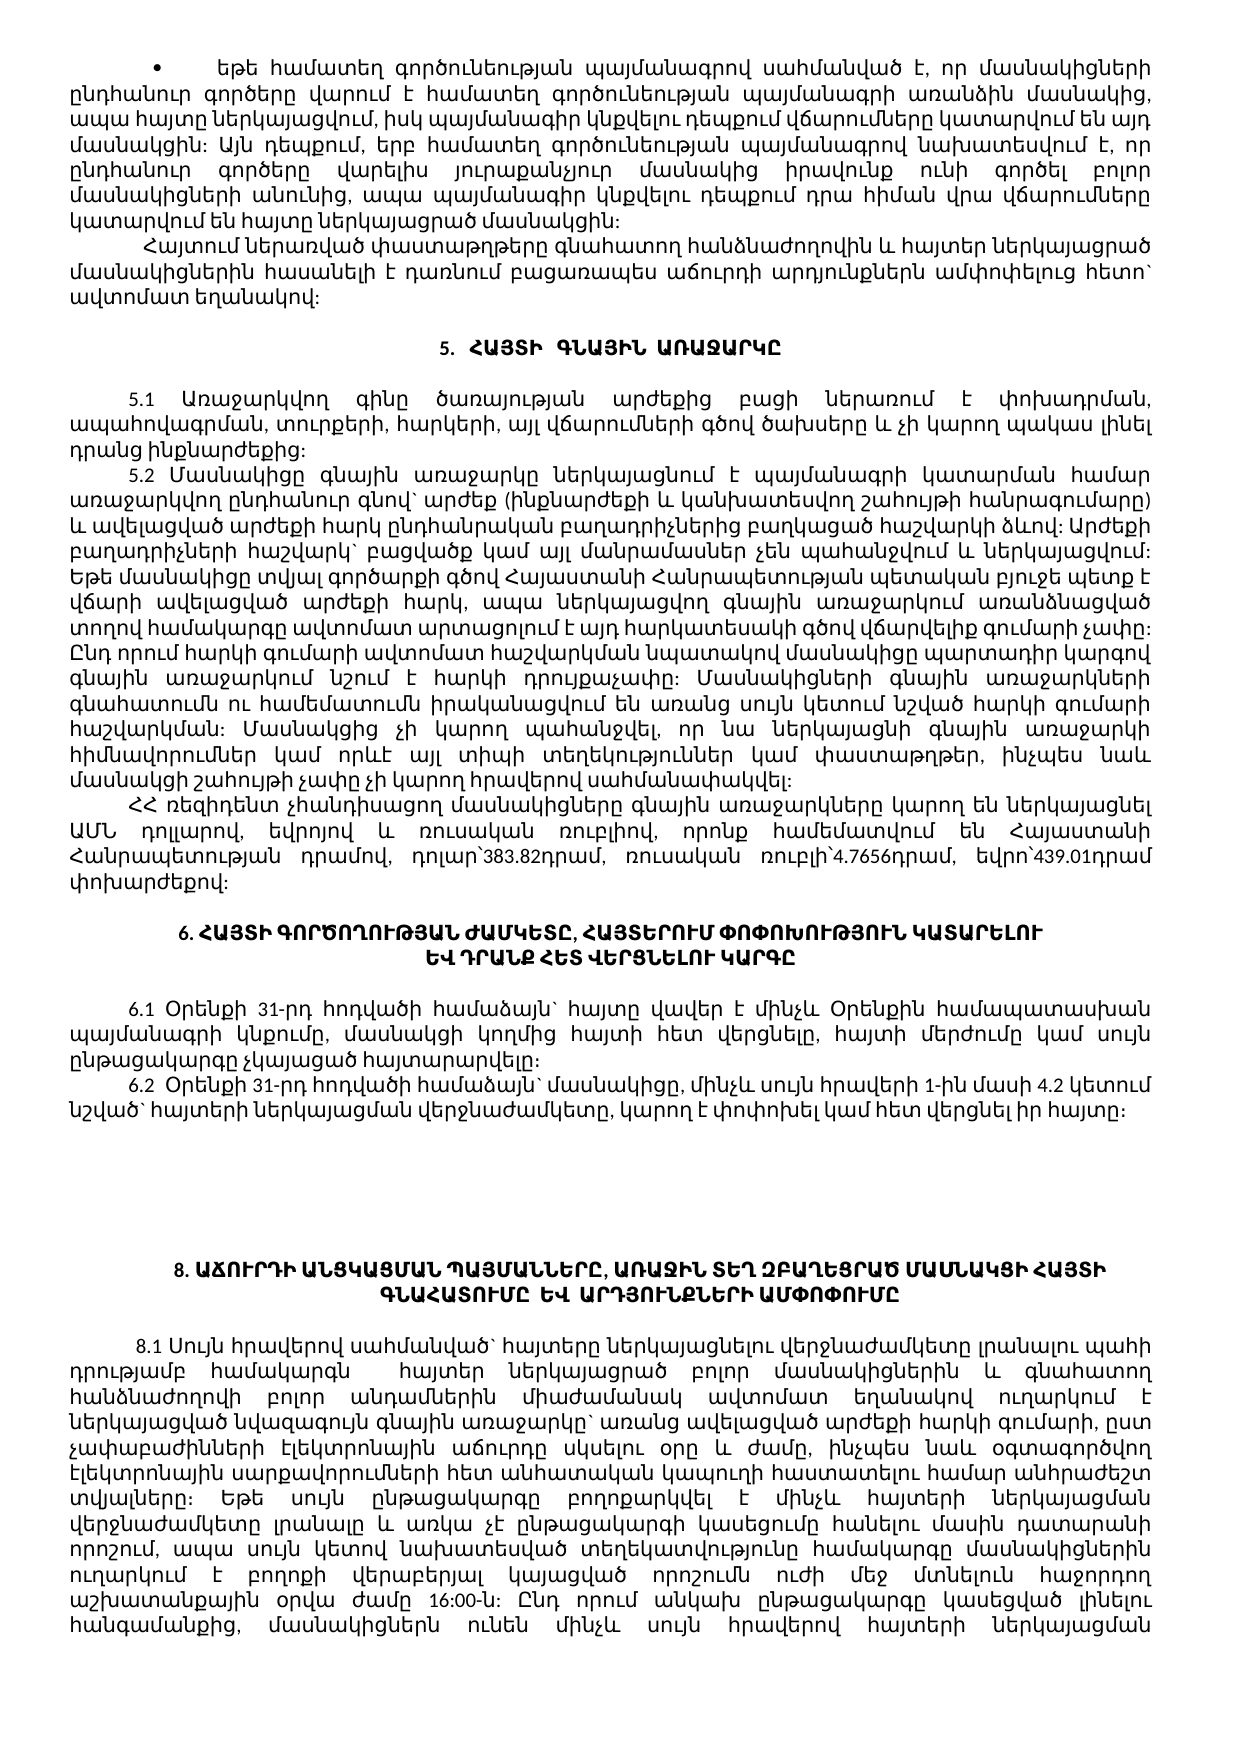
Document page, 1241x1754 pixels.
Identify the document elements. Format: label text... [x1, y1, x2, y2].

text 5. ՀԱՅՏԻ ԳՆԱՅԻՆ ԱՌԱՋԱՐԿԸ [69, 335, 1152, 361]
text ԵՎ ԴՐԱՆՔ ՀԵՏ ՎԵՐՑՆԵԼՈՒ ԿԱՐԳԸ [69, 945, 1152, 971]
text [69, 1333, 1152, 1638]
text 6.1 Օրենքի 31-րդ հոդվածի համաձայն` հայտը վավեր է մինչև Օրենքին համապատասխան պայմանագրի կնքումը, մասնակցի կողմից հայտի հետ վերցնելը, հայտի մերժումը կամ սույն ընթացակարգը չկայացած հայտարարվելը։ [69, 996, 1152, 1072]
text Հայտում ներառված փաստաթղթերը գնահատող հանձնաժողովին և հայտեր ներկայացրած մասնակիցներին հասանելի է դառնում բացառապես աճուրդի արդյունքներն ամփոփելուց հետո` ավտոմատ եղանակով: [69, 233, 1152, 310]
text 6. ՀԱՅՏԻ ԳՈՐԾՈՂՈՒԹՅԱՆ ԺԱՄԿԵՏԸ, ՀԱՅՏԵՐՈՒՄ ՓՈՓՈԽՈՒԹՅՈՒՆ ԿԱՏԱՐԵԼՈՒ [69, 920, 1152, 945]
text 8. ԱՃՈՒՐԴԻ ԱՆՑԿԱՑՄԱՆ ՊԱՅՄԱՆՆԵՐԸ, ԱՌԱՋԻՆ ՏԵՂ ԶԲԱՂԵՑՐԱԾ ՄԱՍՆԱԿՑԻ ՀԱՅՏԻ [69, 1257, 1152, 1282]
text ՀՀ ռեզիդենտ չհանդիսացող մասնակիցները գնային առաջարկները կարող են ներկայացնել ԱՄՆ դոլլարով, եվրոյով և ռուսական ռուբլիով, որոնք համեմատվում են Հայաստանի Հանրապետության դրամով, դոլար՝383.82դրամ, ռուսական ռուբլի՝4.7656դրամ, եվրո՝439.01դրամ փոխարժեքով: [69, 793, 1152, 894]
text 5.2 Մասնակիցը գնային առաջարկը ներկայացնում է պայմանագրի կատարման համար առաջարկվող ընդհանուր գնով` արժեք (ինքնարժեքի և կանխատեսվող շահույթի հանրագումարը) և ավելացված արժեքի հարկ ընդհանրական բաղադրիչներից բաղկացած հաշվարկի ձևով: Արժեքի բաղադրիչների հաշվարկ` բացվածք կամ այլ մանրամասներ չեն պահանջվում և ներկայացվում: Եթե մասնակիցը տվյալ գործարքի գծով Հայաստանի Հանրապետության պետական բյուջե պետք է վճարի ավելացված արժեքի հարկ, ապա ներկայացվող գնային առաջարկում առանձնացված տողով համակարգը ավտոմատ արտացոլում է այդ հարկատեսակի գծով վճարվելիք գումարի չափը: Ընդ որում հարկի գումարի ավտոմատ հաշվարկման նպատակով մասնակիցը պարտադիր կարգով գնային առաջարկում նշում է հարկի դրույքաչափը: Մասնակիցների գնային առաջարկների գնահատումն ու համեմատումն իրականացվում են առանց սույն կետում նշված հարկի գումարի հաշվարկման: Մասնակցից չի կարող պահանջվել, որ նա ներկայացնի գնային առաջարկի հիմնավորումներ կամ որևէ այլ տիպի տեղեկություններ կամ փաստաթղթեր, ինչպես նաև մասնակցի շահույթի չափը չի կարող հրավերով սահմանափակվել: [69, 462, 1152, 793]
text 5.1 Առաջարկվող գինը ծառայության արժեքից բացի ներառում է փոխադրման, ապահովագրման, տուրքերի, հարկերի, այլ վճարումների գծով ծախսերը և չի կարող պակաս լինել դրանց ինքնարժեքից: [69, 386, 1152, 462]
text ԳՆԱՀԱՏՈՒՄԸ ԵՎ ԱՐԴՅՈՒՆՔՆԵՐԻ ԱՄՓՈՓՈՒՄԸ [69, 1282, 1152, 1308]
list եթե համատեղ գործունեության պայմանագրով սահմանված է, որ մասնակիցների ընդհանուր գործերը վարում է համատեղ գործունեության պայմանագրի առանձին մասնակից, ապա հայտը ներկայացվում, իսկ պայմանագիր կնքվելու դեպքում վճարումները կատարվում են այդ մասնակցին: Այն դեպքում, երբ համատեղ գործունեության պայմանագրով նախատեսվում է, որ ընդհանուր գործերը վարելիս յուրաքանչյուր մասնակից իրավունք ունի գործել բոլոր մասնակիցների անունից, ապա պայմանագիր կնքվելու դեպքում դրա հիման վրա վճարումները կատարվում են հայտը ներկայացրած մասնակցին: [69, 56, 1152, 233]
text 6.2 Օրենքի 31-րդ հոդվածի համաձայն` մասնակիցը, մինչև սույն հրավերի 1-ին մասի 4.2 կետում նշված` հայտերի ներկայացման վերջնաժամկետը, կարող է փոփոխել կամ հետ վերցնել իր հայտը։ [69, 1072, 1152, 1123]
